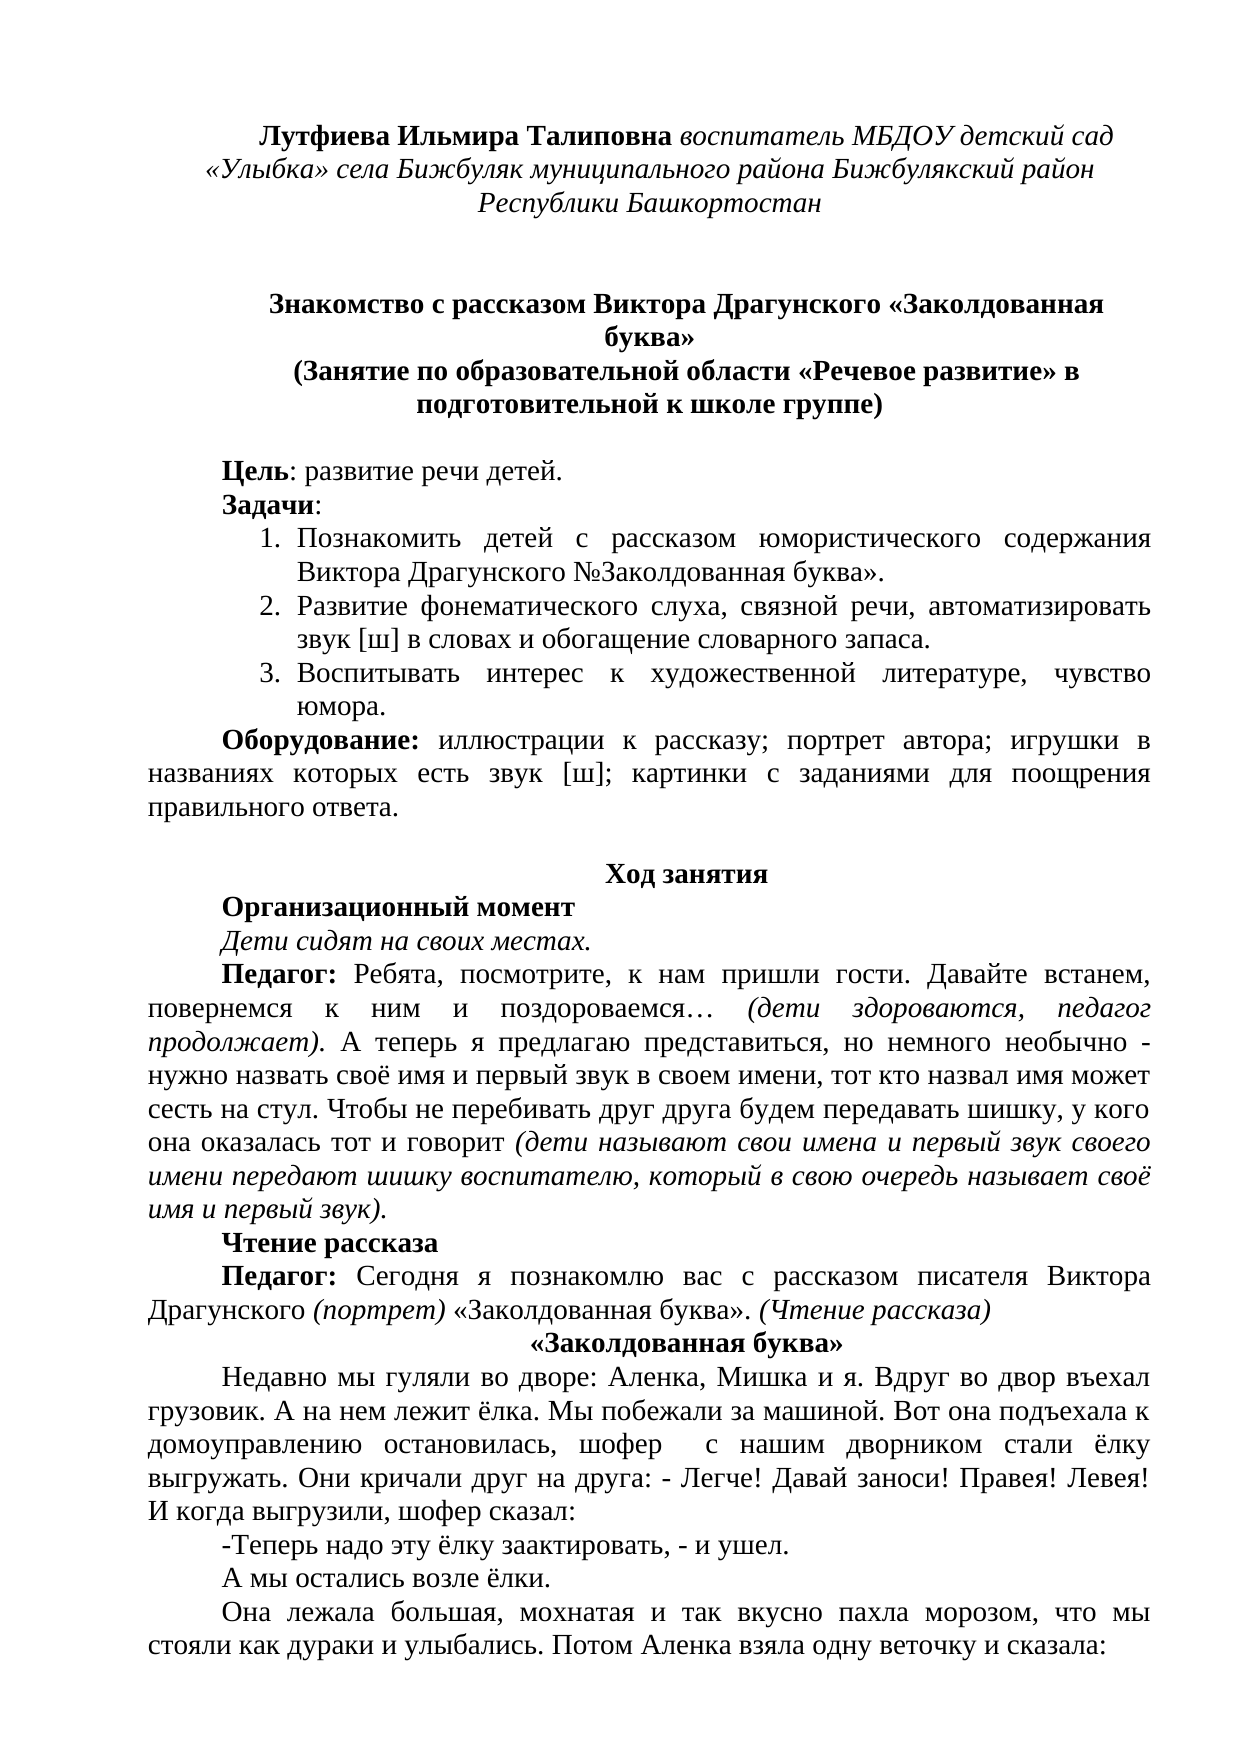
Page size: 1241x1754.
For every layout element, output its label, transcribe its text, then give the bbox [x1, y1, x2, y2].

text Задачи: [148, 487, 1152, 521]
list Воспитывать интерес к художественной литературе, чувство юмора. [259, 655, 1152, 722]
text Оборудование: иллюстрации к рассказу; портрет автора; игрушки в названиях которых есть звук [ш]; картинки с заданиями для поощрения правильного ответа. [148, 722, 1152, 822]
text Недавно мы гуляли во дворе: Аленка, Мишка и я. Вдруг во двор въехал грузовик. А на нем лежит ёлка. Мы побежали за машиной. Вот она подъехала к домоуправлению остановилась, шофер с нашим дворником стали ёлку выгружать. Они кричали друг на друга: - Легче! Давай заноси! Правея! Левея! И когда выгрузили, шофер сказал: [148, 1359, 1152, 1527]
text Организационный момент [148, 889, 1152, 923]
text Ход занятия [148, 856, 1152, 889]
text Чтение рассказа [148, 1225, 1152, 1258]
text «Заколдованная буква» [148, 1326, 1152, 1359]
text (Занятие по образовательной области «Речевое развитие» в подготовительной к школе группе) [148, 353, 1152, 420]
list Познакомить детей с рассказом юмористического содержания Виктора Драгунского №Заколдованная буква». [259, 521, 1152, 588]
text А мы остались возле ёлки. [148, 1560, 1152, 1594]
text Цель: развитие речи детей. [148, 453, 1152, 487]
text Дети сидят на своих местах. [148, 923, 1152, 957]
text Она лежала большая, мохнатая и так вкусно пахла морозом, что мы стояли как дураки и улыбались. Потом Аленка взяла одну веточку и сказала: [148, 1594, 1152, 1661]
list Развитие фонематического слуха, связной речи, автоматизировать звук [ш] в словах и обогащение словарного запаса. [259, 588, 1152, 655]
text Лутфиева Ильмира Талиповна воспитатель МБДОУ детский сад «Улыбка» села Бижбуляк муниципального района Бижбулякский район Республики Башкортостан [148, 118, 1152, 219]
text Педагог: Ребята, посмотрите, к нам пришли гости. Давайте встанем, повернемся к ним и поздороваемся… (дети здороваются, педагог продолжает). А теперь я предлагаю представиться, но немного необычно - нужно назвать своё имя и первый звук в своем имени, тот кто назвал имя может сесть на стул. Чтобы не перебивать друг друга будем передавать шишку, у кого она оказалась тот и говорит (дети называют свои имена и первый звук своего имени передают шишку воспитателю, который в свою очередь называет своё имя и первый звук). [148, 957, 1152, 1225]
text Знакомство с рассказом Виктора Драгунского «Заколдованная буква» [148, 286, 1152, 353]
text Педагог: Сегодня я познакомлю вас с рассказом писателя Виктора Драгунского (портрет) «Заколдованная буква». (Чтение рассказа) [148, 1258, 1152, 1326]
text -Теперь надо эту ёлку заактировать, - и ушел. [148, 1527, 1152, 1560]
